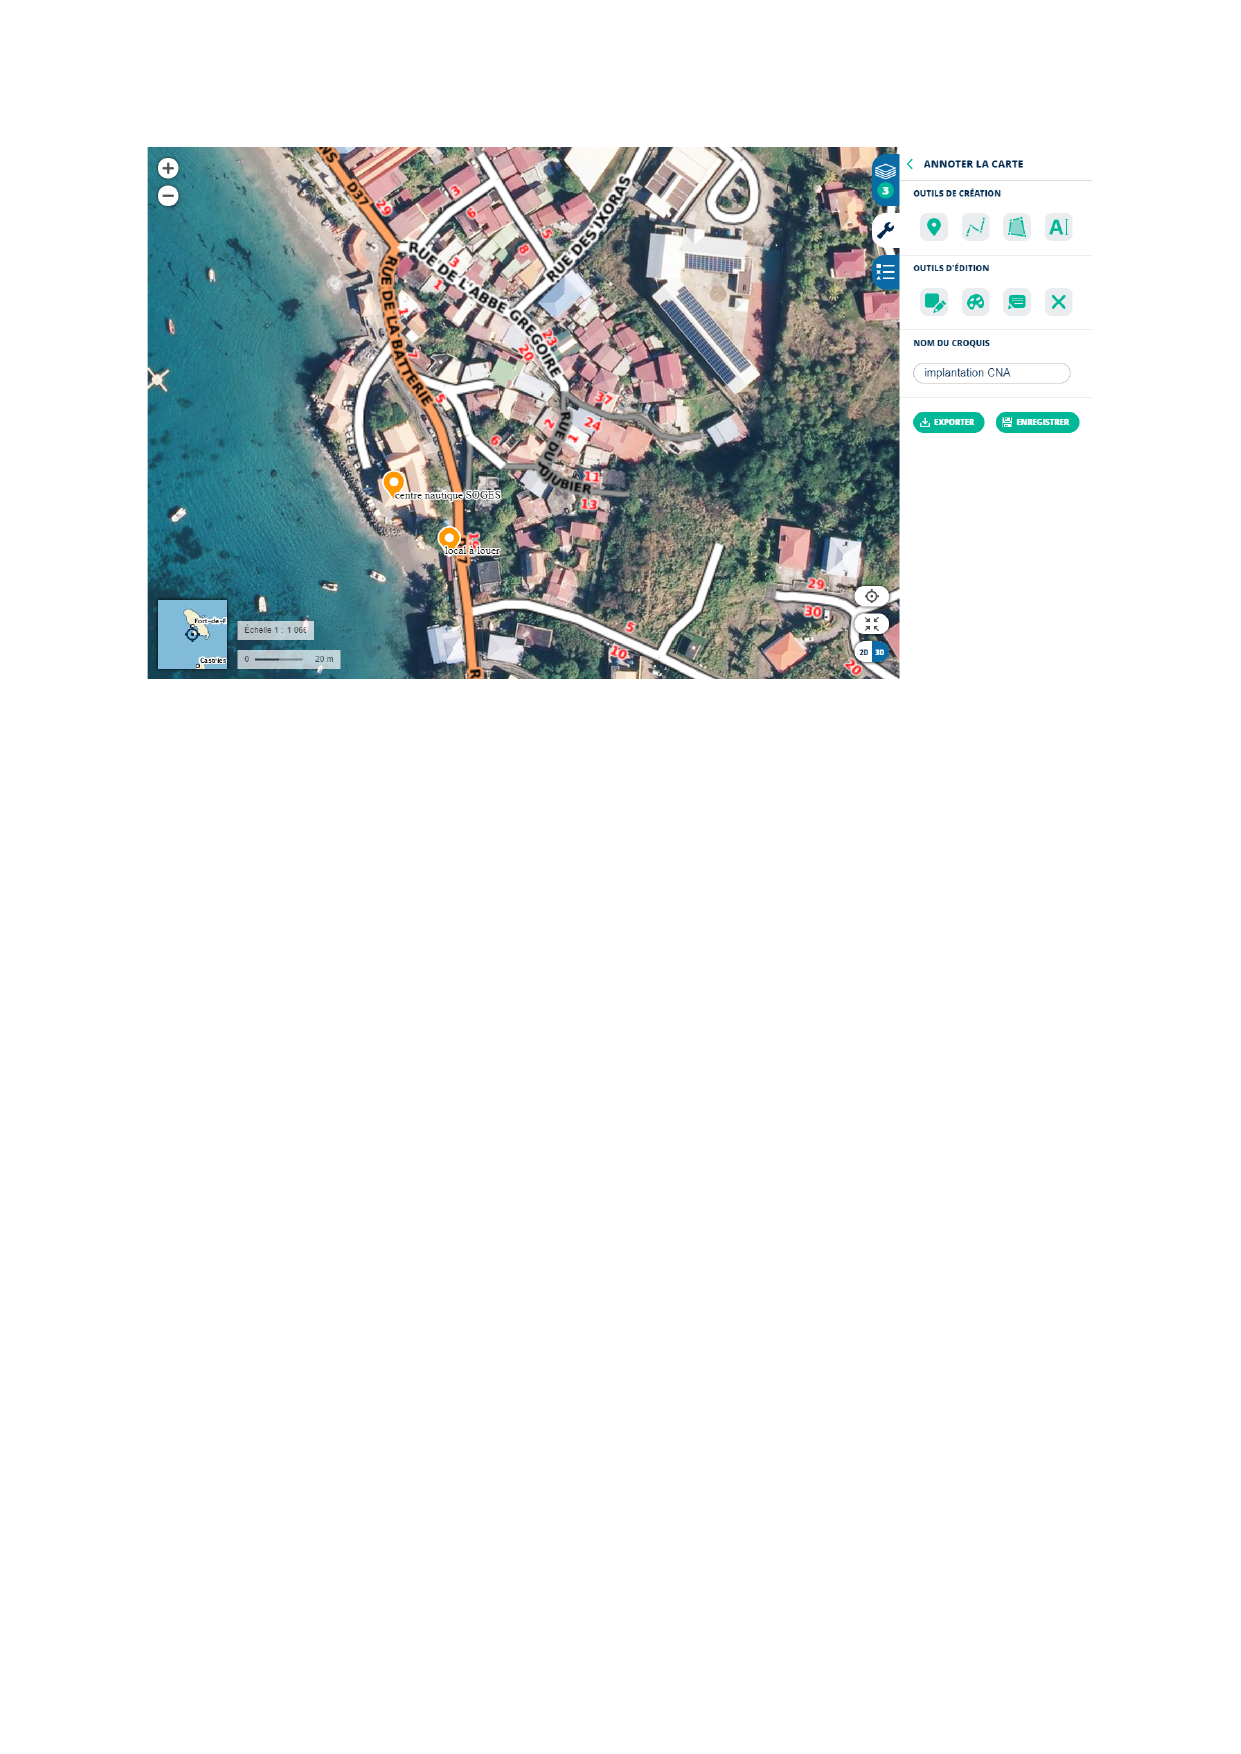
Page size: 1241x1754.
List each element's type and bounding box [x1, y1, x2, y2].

picture [147, 147, 1093, 679]
